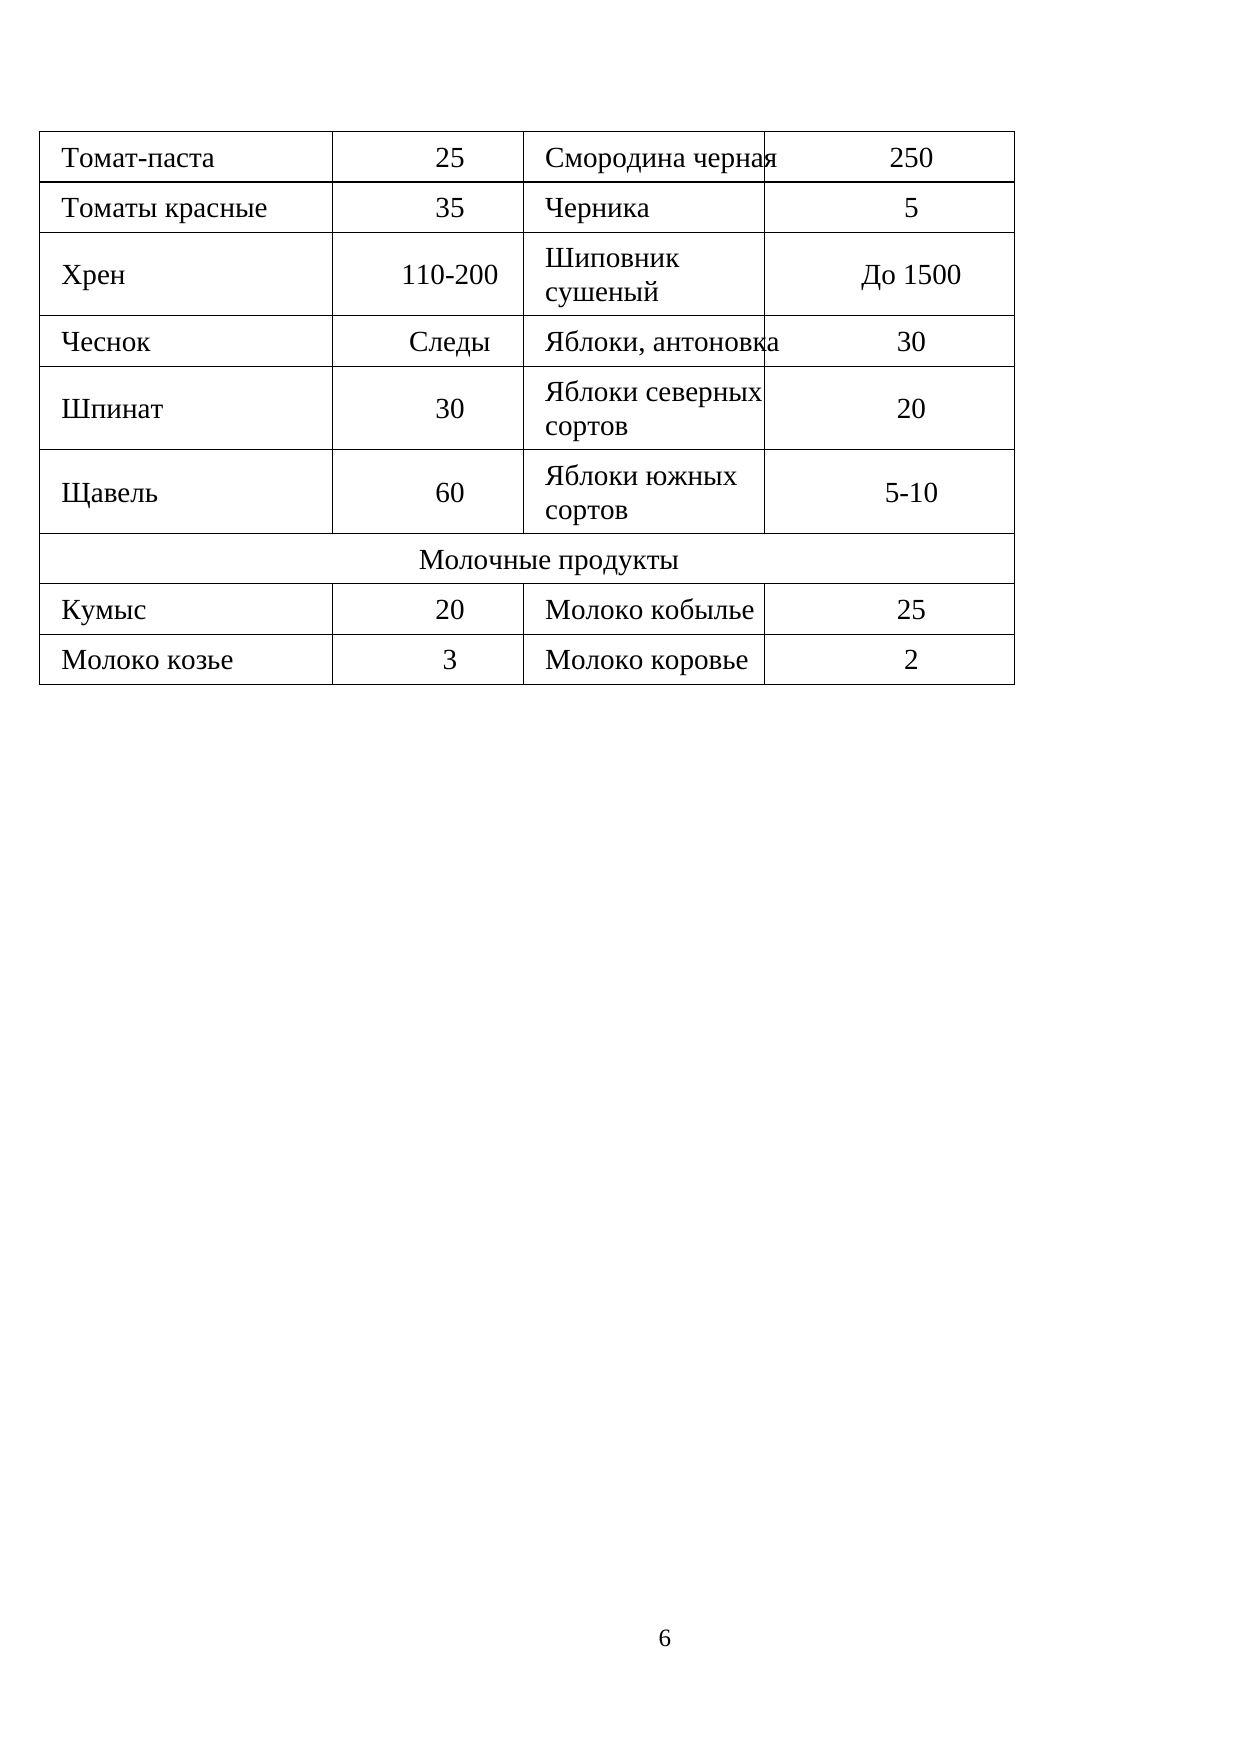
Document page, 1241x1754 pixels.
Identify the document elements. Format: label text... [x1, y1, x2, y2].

table_cell Шпинат [40, 367, 332, 449]
table_cell 25 [765, 584, 1014, 633]
table_cell Смородина черная [524, 132, 764, 181]
table_cell 25 [333, 132, 523, 181]
table_cell Щавель [40, 450, 332, 533]
table_cell 110-200 [333, 233, 523, 315]
table_cell Молоко кобылье [524, 584, 764, 633]
table_cell Чеснок [40, 316, 332, 366]
table_cell Яблоки южных сортов [524, 450, 764, 533]
table_cell 60 [333, 450, 523, 533]
table_cell Черника [524, 183, 764, 232]
table_cell Молочные продукты [40, 534, 1014, 583]
table_cell Томаты красные [40, 183, 332, 232]
table_cell 5-10 [765, 450, 1014, 533]
table_cell Следы [333, 316, 523, 366]
table_cell 30 [765, 316, 1014, 366]
table_cell Молоко коровье [524, 635, 764, 684]
table_cell 3 [333, 635, 523, 684]
table_cell Томат-паста [40, 132, 332, 181]
table_cell Кумыс [40, 584, 332, 633]
table_cell До 1500 [765, 233, 1014, 315]
table_cell 2 [765, 635, 1014, 684]
table_cell 5 [765, 183, 1014, 232]
table_cell 250 [765, 132, 1014, 181]
table_cell 30 [333, 367, 523, 449]
table_cell Молоко козье [40, 635, 332, 684]
table_cell 35 [333, 183, 523, 232]
table_cell 20 [765, 367, 1014, 449]
table_cell 20 [333, 584, 523, 633]
table_cell Яблоки северных сортов [524, 367, 764, 449]
table_cell Хрен [40, 233, 332, 315]
table_cell Яблоки, антоновка [524, 316, 764, 366]
table_cell Шиповник сушеный [524, 233, 764, 315]
